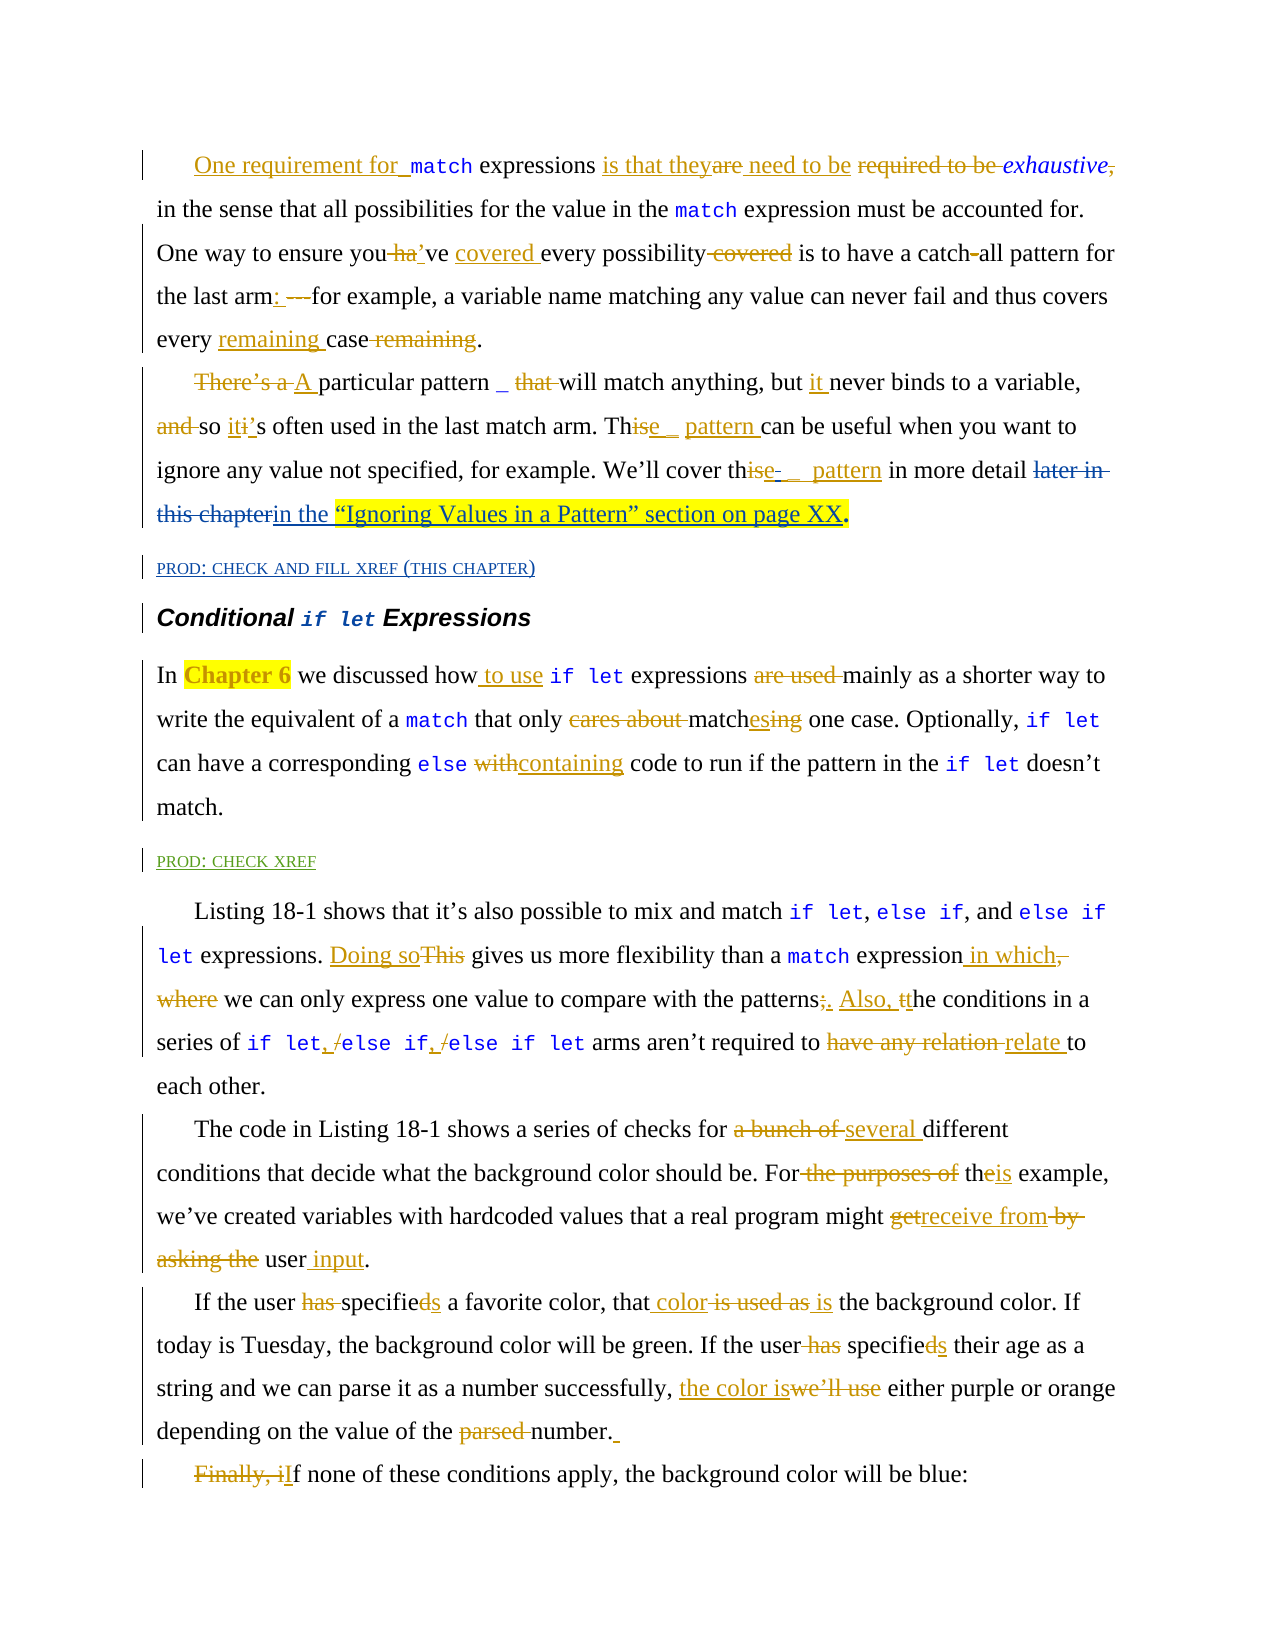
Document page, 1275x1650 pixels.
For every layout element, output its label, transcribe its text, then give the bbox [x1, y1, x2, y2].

text f none of these conditions apply, the background color will be blue: [156, 1459, 1118, 1488]
text Listing 18-1 shows that it’s also possible to mix and match if let, else if, and else if let expressions. gives us more flexibility than a match expression we can only express one value to compare with the patterns he conditions in a series of if letelse ifelse if let arms aren’t required to to each other. [156, 896, 1118, 1100]
text If the user specifie a favorite color, that the background color. If today is Tuesday, the background color will be green. If the user specifie their age as a string and we can parse it as a number successfully, either purple or orange depending on the value of the number. [156, 1287, 1118, 1445]
text The code in Listing 18-1 shows a series of checks for different conditions that decide what the background color should be. For th example, we’ve created variables with hardcoded values that a real program might user. [156, 1114, 1118, 1273]
text particular pattern _ will match anything, but never binds to a variable, so s often used in the last match arm. Th can be useful when you want to ignore any value not specified, for example. We’ll cover th in more detail . [156, 367, 1118, 528]
text match expressions exhaustive in the sense that all possibilities for the value in the match expression must be accounted for. One way to ensure youve every possibility is to have a catchall pattern for the last armfor example, a variable name matching any value can never fail and thus covers every case. [156, 150, 1118, 353]
text Conditional if let Expressions [156, 603, 1118, 633]
text In Chapter 6 we discussed how if let expressions mainly as a shorter way to write the equivalent of a match that only match one case. Optionally, if let can have a corresponding else code to run if the pattern in the if let doesn’t match. [156, 660, 1118, 821]
